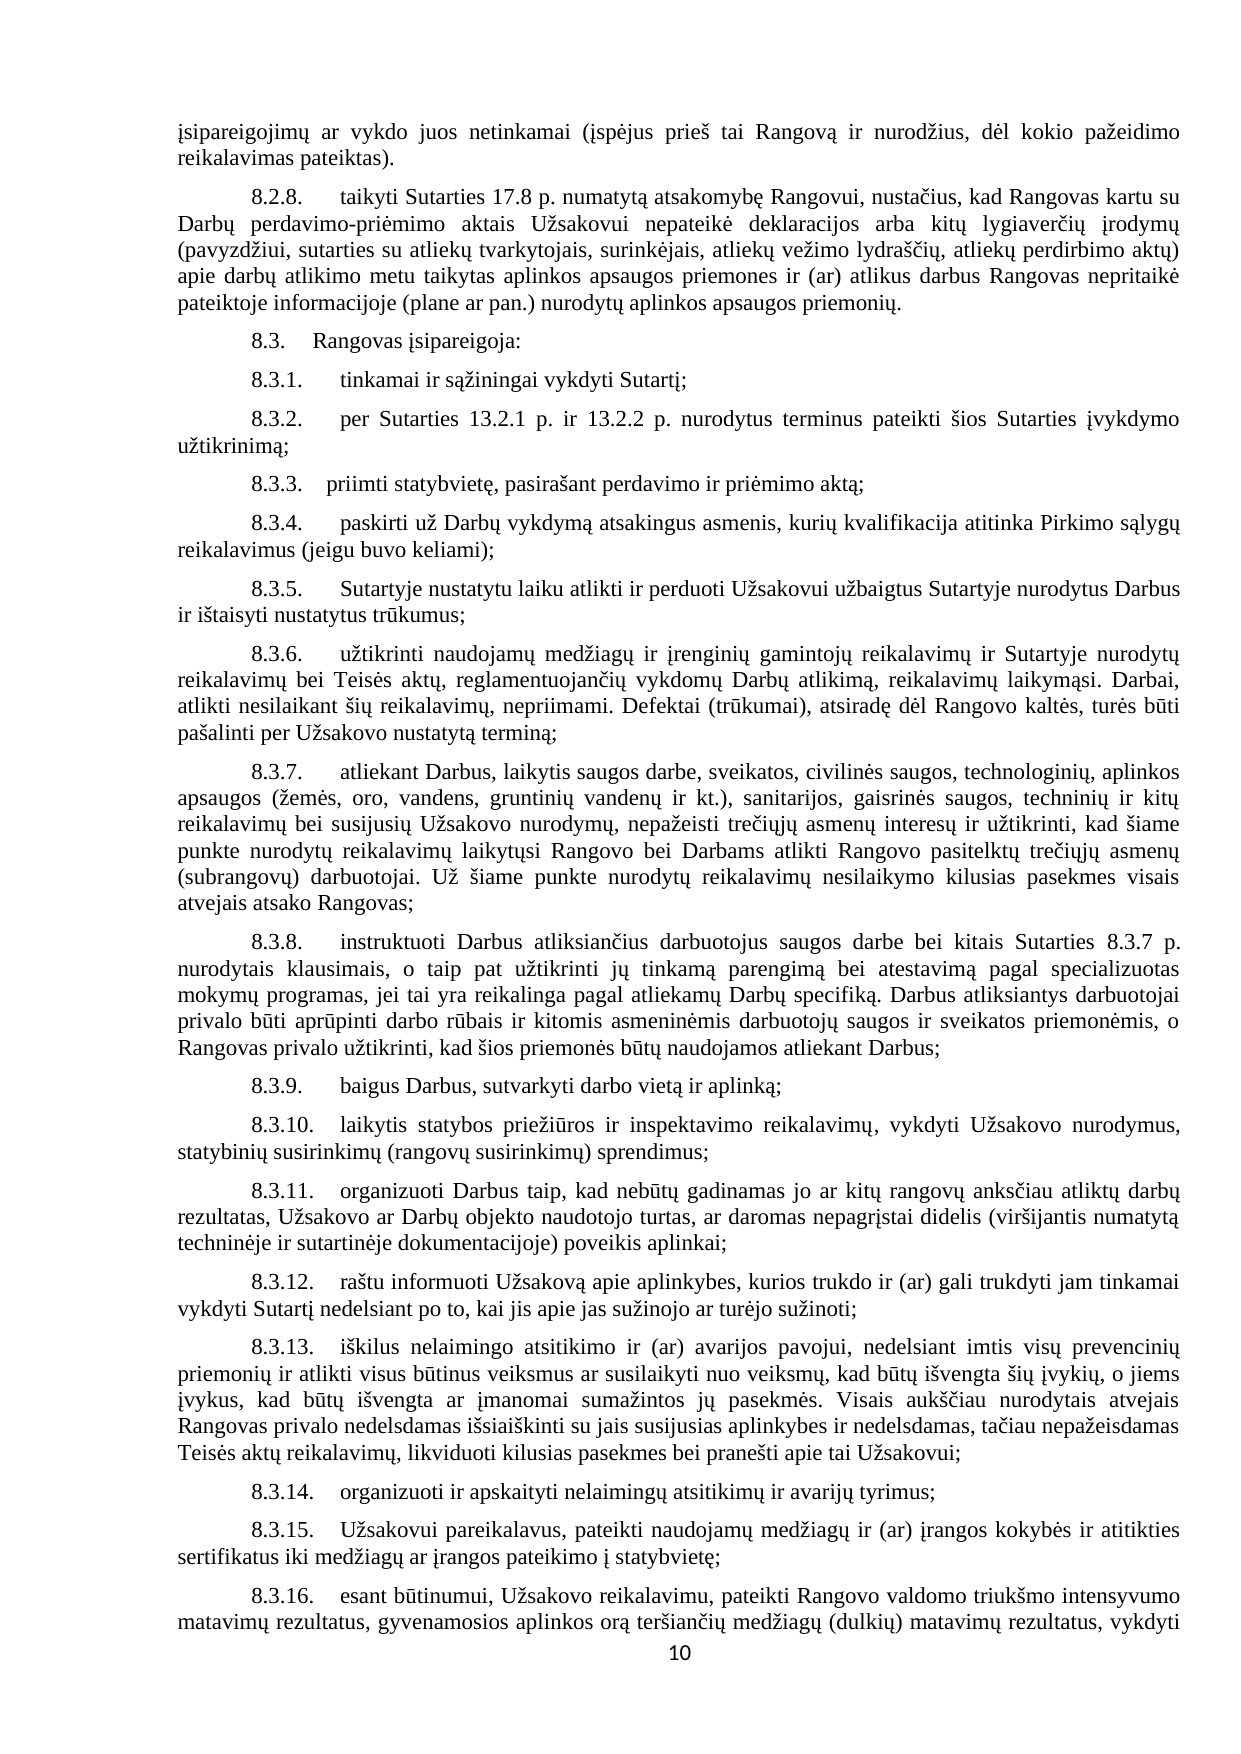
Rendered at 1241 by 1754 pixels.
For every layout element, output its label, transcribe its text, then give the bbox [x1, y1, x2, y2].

list iškilus nelaimingo atsitikimo ir (ar) avarijos pavojui, nedelsiant imtis visų prevencinių priemonių ir atlikti visus būtinus veiksmus ar susilaikyti nuo veiksmų, kad būtų išvengta šių įvykių, o jiems įvykus, kad būtų išvengta ar įmanomai sumažintos jų pasekmės. Visais aukščiau nurodytais atvejais Rangovas privalo nedelsdamas išsiaiškinti su jais susijusias aplinkybes ir nedelsdamas, tačiau nepažeisdamas Teisės aktų reikalavimų, likviduoti kilusias pasekmes bei pranešti apie tai Užsakovui; [177, 1333, 1181, 1465]
list organizuoti Darbus taip, kad nebūtų gadinamas jo ar kitų rangovų anksčiau atliktų darbų rezultatas, Užsakovo ar Darbų objekto naudotojo turtas, ar daromas nepagrįstai didelis (viršijantis numatytą techninėje ir sutartinėje dokumentacijoje) poveikis aplinkai; [177, 1177, 1181, 1256]
list priimti statybvietę, pasirašant perdavimo ir priėmimo aktą; [251, 471, 1181, 497]
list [177, 1582, 1181, 1634]
list Sutartyje nustatytu laiku atlikti ir perduoti Užsakovui užbaigtus Sutartyje nurodytus Darbus ir ištaisyti nustatytus trūkumus; [177, 574, 1181, 627]
list instruktuoti Darbus atliksiančius darbuotojus saugos darbe bei kitais Sutarties 8.3.7 p. nurodytais klausimais, o taip pat užtikrinti jų tinkamą parengimą bei atestavimą pagal specializuotas mokymų programas, jei tai yra reikalinga pagal atliekamų Darbų specifiką. Darbus atliksiantys darbuotojai privalo būti aprūpinti darbo rūbais ir kitomis asmeninėmis darbuotojų saugos ir sveikatos priemonėmis, o Rangovas privalo užtikrinti, kad šios priemonės būtų naudojamos atliekant Darbus; [177, 928, 1181, 1060]
list Rangovas įsipareigoja: [177, 328, 1181, 354]
list tinkamai ir sąžiningai vykdyti Sutartį; [177, 366, 1181, 393]
list taikyti Sutarties 17.8 p. numatytą atsakomybę Rangovui, nustačius, kad Rangovas kartu su Darbų perdavimo-priėmimo aktais Užsakovui nepateikė deklaracijos arba kitų lygiaverčių įrodymų (pavyzdžiui, sutarties su atliekų tvarkytojais, surinkėjais, atliekų vežimo lydraščių, atliekų perdirbimo aktų) apie darbų atlikimo metu taikytas aplinkos apsaugos priemones ir (ar) atlikus darbus Rangovas nepritaikė pateiktoje informacijoje (plane ar pan.) nurodytų aplinkos apsaugos priemonių. [177, 183, 1181, 315]
list per Sutarties 13.2.1 p. ir 13.2.2 p. nurodytus terminus pateikti šios Sutarties įvykdymo užtikrinimą; [177, 405, 1181, 458]
list baigus Darbus, sutvarkyti darbo vietą ir aplinką; [177, 1073, 1181, 1099]
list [177, 118, 1181, 171]
list užtikrinti naudojamų medžiagų ir įrenginių gamintojų reikalavimų ir Sutartyje nurodytų reikalavimų bei Teisės aktų, reglamentuojančių vykdomų Darbų atlikimą, reikalavimų laikymąsi. Darbai, atlikti nesilaikant šių reikalavimų, nepriimami. Defektai (trūkumai), atsiradę dėl Rangovo kaltės, turės būti pašalinti per Užsakovo nustatytą terminą; [177, 640, 1181, 745]
list organizuoti ir apskaityti nelaimingų atsitikimų ir avarijų tyrimus; [177, 1478, 1181, 1504]
list atliekant Darbus, laikytis saugos darbe, sveikatos, civilinės saugos, technologinių, aplinkos apsaugos (žemės, oro, vandens, gruntinių vandenų ir kt.), sanitarijos, gaisrinės saugos, techninių ir kitų reikalavimų bei susijusių Užsakovo nurodymų, nepažeisti trečiųjų asmenų interesų ir užtikrinti, kad šiame punkte nurodytų reikalavimų laikytųsi Rangovo bei Darbams atlikti Rangovo pasitelktų trečiųjų asmenų (subrangovų) darbuotojai. Už šiame punkte nurodytų reikalavimų nesilaikymo kilusias pasekmes visais atvejais atsako Rangovas; [177, 758, 1181, 916]
list paskirti už Darbų vykdymą atsakingus asmenis, kurių kvalifikacija atitinka Pirkimo sąlygų reikalavimus (jeigu buvo keliami); [177, 509, 1181, 562]
list raštu informuoti Užsakovą apie aplinkybes, kurios trukdo ir (ar) gali trukdyti jam tinkamai vykdyti Sutartį nedelsiant po to, kai jis apie jas sužinojo ar turėjo sužinoti; [177, 1268, 1181, 1321]
list laikytis statybos priežiūros ir inspektavimo reikalavimų, vykdyti Užsakovo nurodymus, statybinių susirinkimų (rangovų susirinkimų) sprendimus; [177, 1111, 1181, 1164]
list Užsakovui pareikalavus, pateikti naudojamų medžiagų ir (ar) įrangos kokybės ir atitikties sertifikatus iki medžiagų ar įrangos pateikimo į statybvietę; [177, 1517, 1181, 1569]
